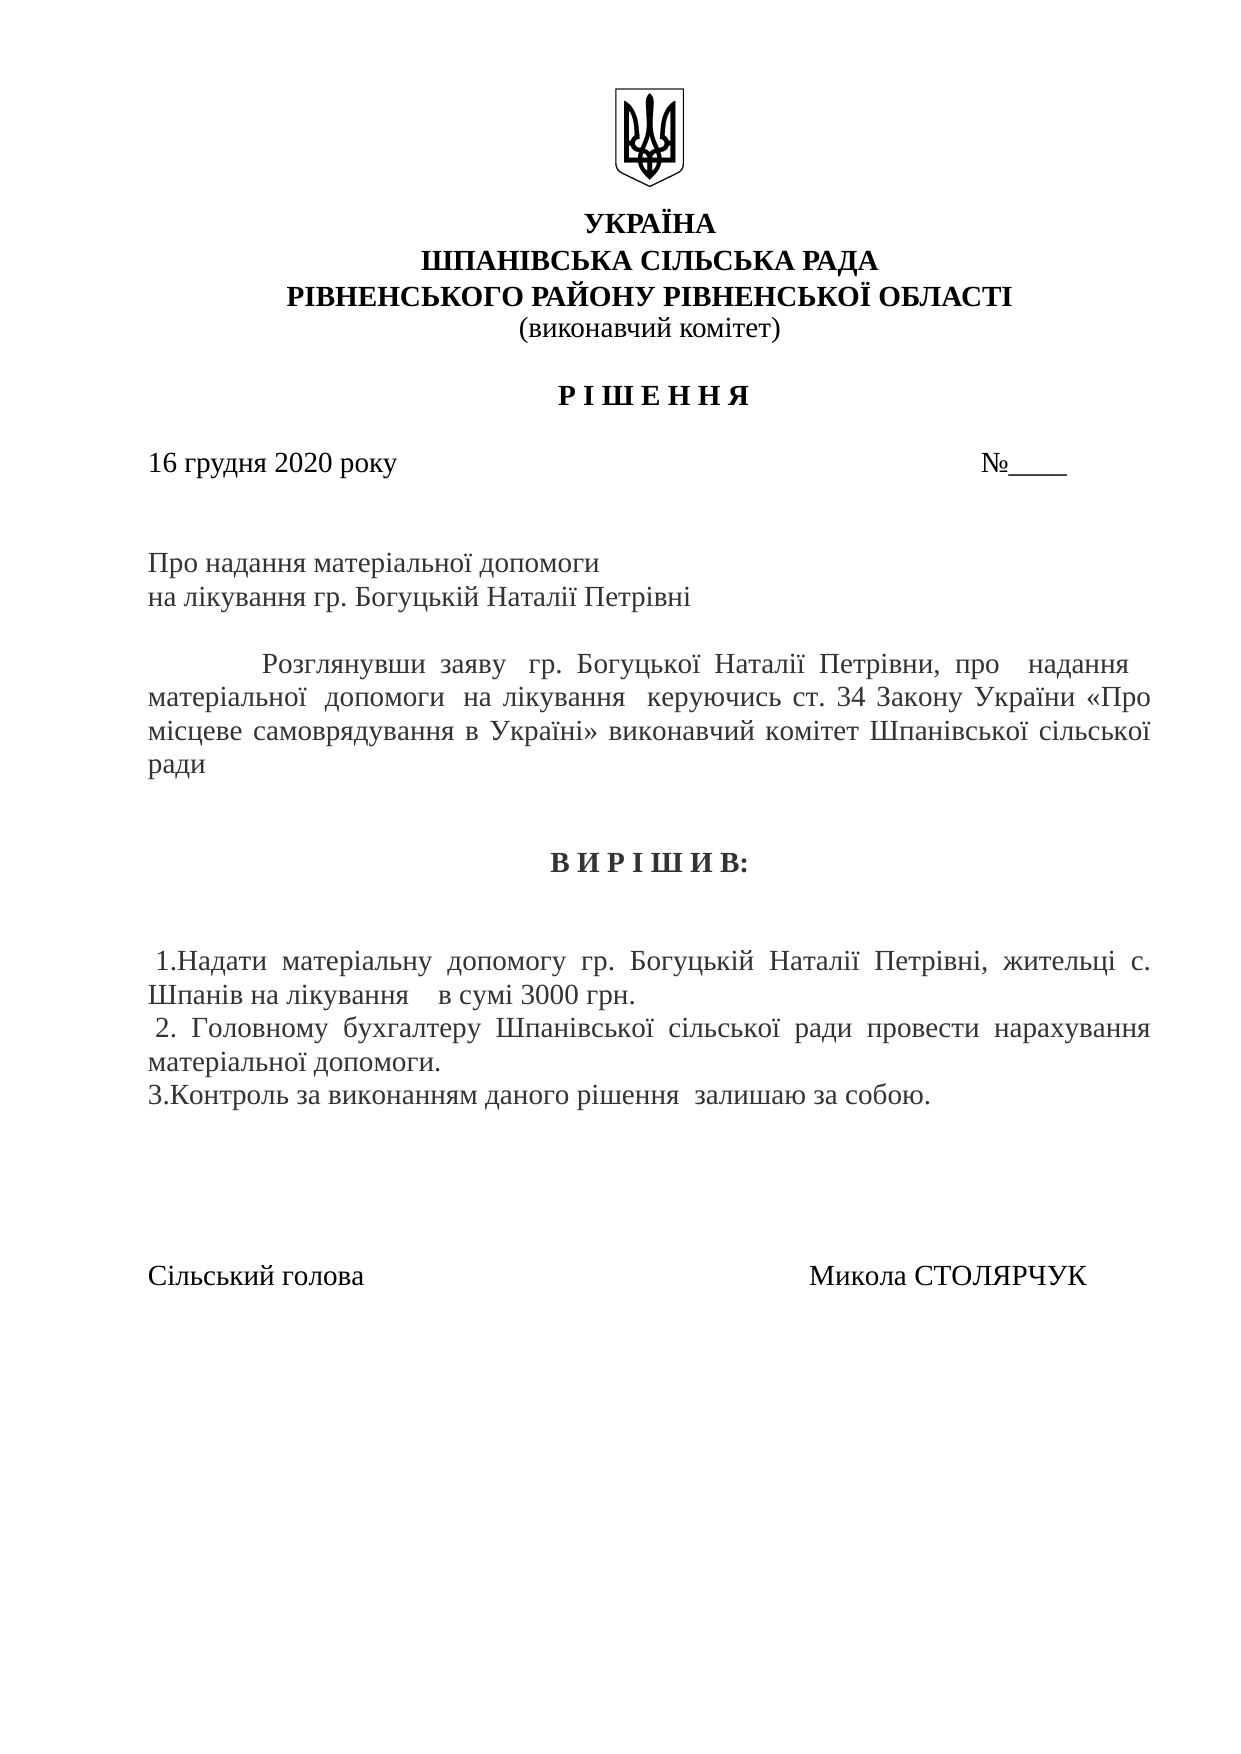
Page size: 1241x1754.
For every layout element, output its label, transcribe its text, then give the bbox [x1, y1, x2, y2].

text 16 грудня 2020 року №____ [148, 445, 1152, 478]
text Р І Ш Е Н Н Я [148, 378, 1152, 411]
subtitle ШПАНІВСЬКА сільська рада [856, 252, 1152, 275]
text 1.Надати матеріальну допомогу гр. Богуцькій Наталії Петрівні, жительці с. Шпанів на лікування в сумі 3000 грн. [148, 943, 1152, 1010]
text Сільський голова Микола СТОЛЯРЧУК [148, 1258, 1152, 1292]
text (виконавчий комітет) [148, 311, 1152, 344]
text на лікування гр. Богуцькій Наталії Петрівні [148, 579, 1152, 612]
text Розглянувши заяву гр. Богуцької Наталії Петрівни, про надання матеріальної допомоги на лікування керуючись ст. 34 Закону України «Про місцеве самоврядування в Україні» виконавчий комітет Шпанівської сільської ради [148, 646, 1152, 780]
text 2. Головному бухгалтеру Шпанівської сільської ради провести нарахування матеріальної допомоги. [148, 1010, 1152, 1077]
text РІВНЕНСЬКОГО РАЙОНУ РІВНЕНСЬКОЇ ОБЛАСТІ [148, 288, 1152, 311]
text Про надання матеріальної допомоги [148, 545, 1152, 579]
text В И Р І Ш И В: [148, 845, 1152, 878]
text Україна [148, 206, 1152, 240]
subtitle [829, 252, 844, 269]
text 3.Контроль за виконанням даного рішення залишаю за собою. [148, 1077, 1152, 1111]
subtitle ШПАНІВСЬКА сільська рада [148, 252, 838, 275]
